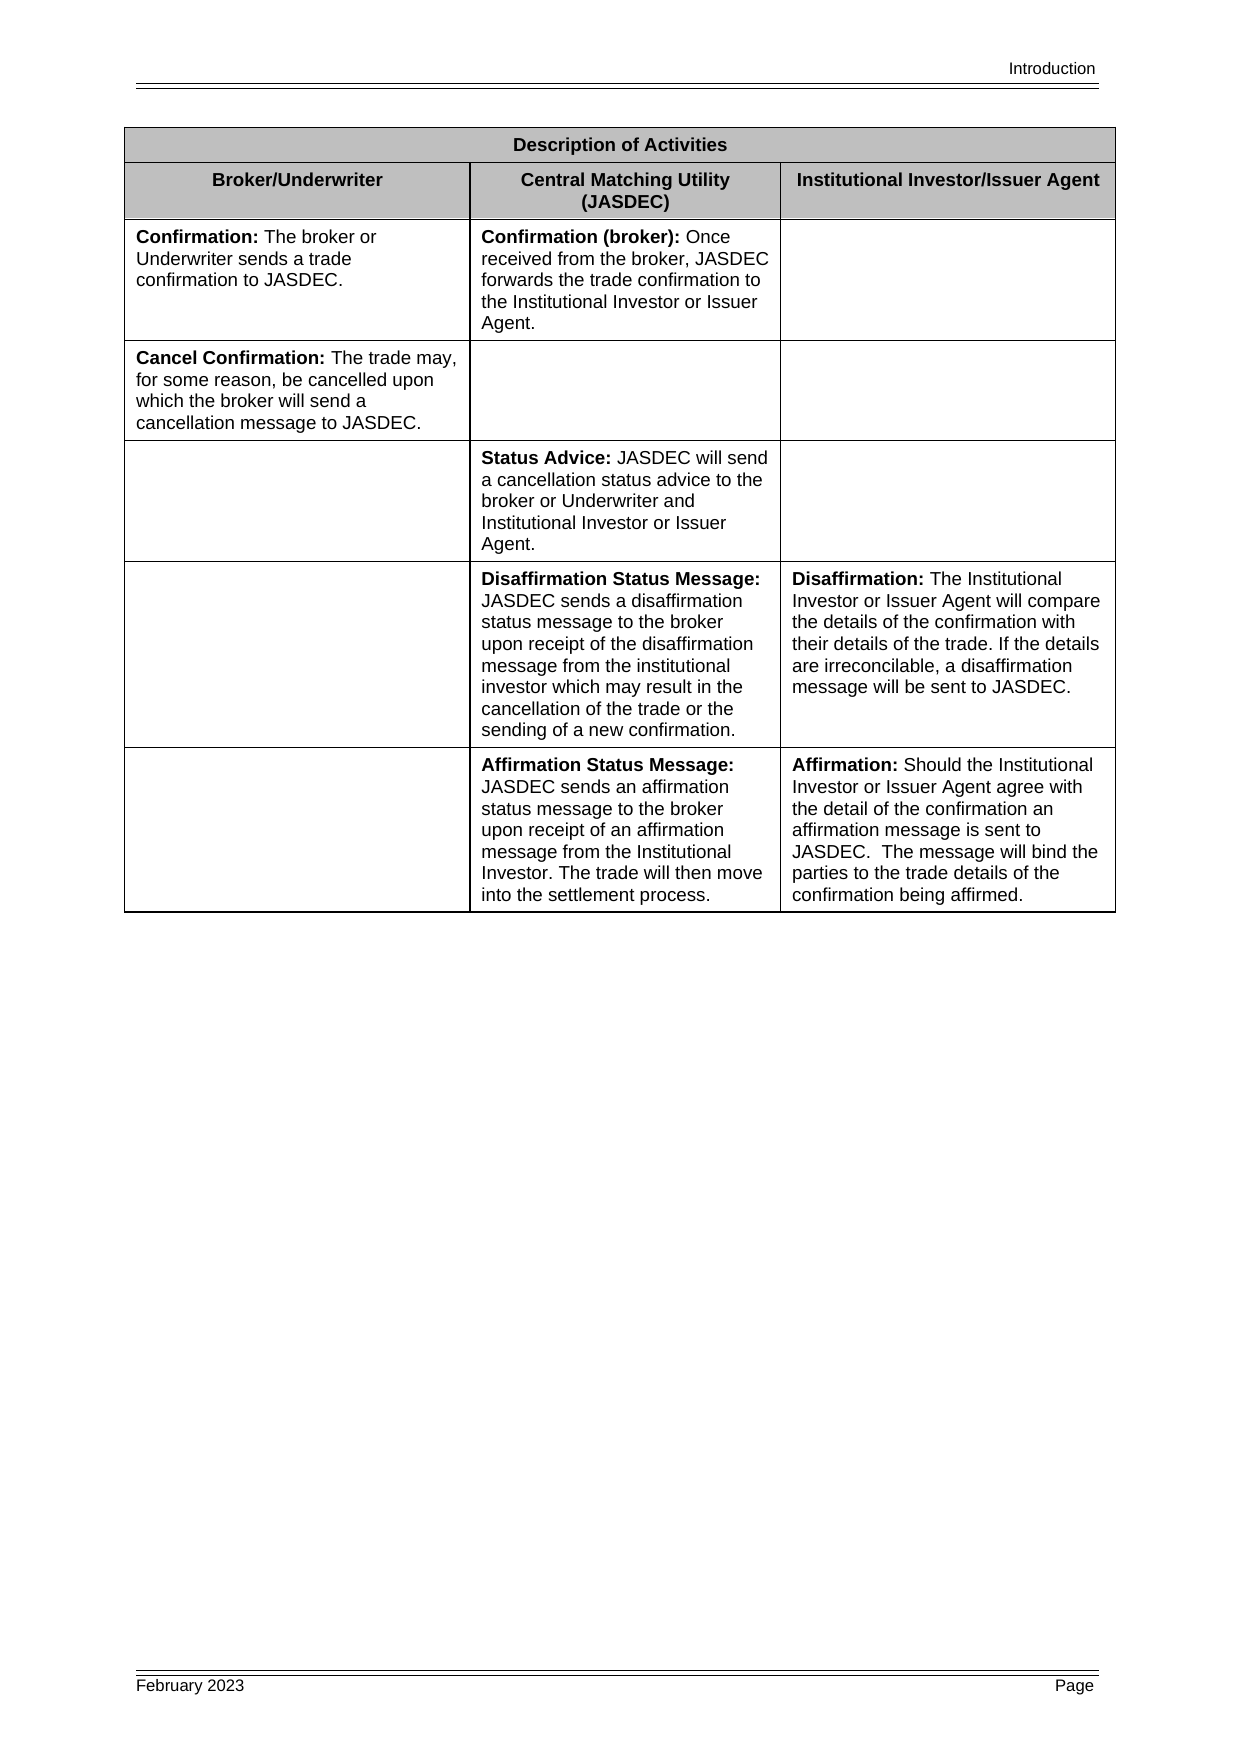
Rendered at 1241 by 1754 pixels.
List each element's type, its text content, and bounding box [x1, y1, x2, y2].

table_cell [471, 341, 780, 439]
table_cell Disaffirmation: The Institutional Investor or Issuer Agent will compare the details of the confirmation with their details of the trade. If the details are irreconcilable, a disaffirmation message will be sent to JASDEC. [781, 562, 1115, 747]
table_cell Disaffirmation Status Message: JASDEC sends a disaffirmation status message to the broker upon receipt of the disaffirmation message from the institutional investor which may result in the cancellation of the trade or the sending of a new confirmation. [471, 562, 780, 747]
table_cell Central Matching Utility (JASDEC) [471, 163, 780, 218]
table_cell [781, 341, 1115, 439]
table_cell Affirmation Status Message: JASDEC sends an affirmation status message to the broker upon receipt of an affirmation message from the Institutional Investor. The trade will then move into the settlement process. [471, 748, 780, 911]
table_cell [125, 748, 469, 911]
table_cell [125, 562, 469, 747]
table_cell [781, 441, 1115, 561]
table_cell Institutional Investor/Issuer Agent [781, 163, 1115, 218]
table_cell Confirmation (broker): Once received from the broker, JASDEC forwards the trade confirmation to the Institutional Investor or Issuer Agent. [471, 220, 780, 340]
table_cell [781, 220, 1115, 340]
table_cell Cancel Confirmation: The trade may, for some reason, be cancelled upon which the broker will send a cancellation message to JASDEC. [125, 341, 469, 439]
table_cell Confirmation: The broker or Underwriter sends a trade confirmation to JASDEC. [125, 220, 469, 340]
table_cell Affirmation: Should the Institutional Investor or Issuer Agent agree with the detail of the confirmation an affirmation message is sent to JASDEC. The message will bind the parties to the trade details of the confirmation being affirmed. [781, 748, 1115, 911]
table_cell [125, 441, 469, 561]
table_header Description of Activities [125, 128, 1115, 162]
table_cell Broker/Underwriter [125, 163, 469, 218]
table_cell Status Advice: JASDEC will send a cancellation status advice to the broker or Underwriter and Institutional Investor or Issuer Agent. [471, 441, 780, 561]
